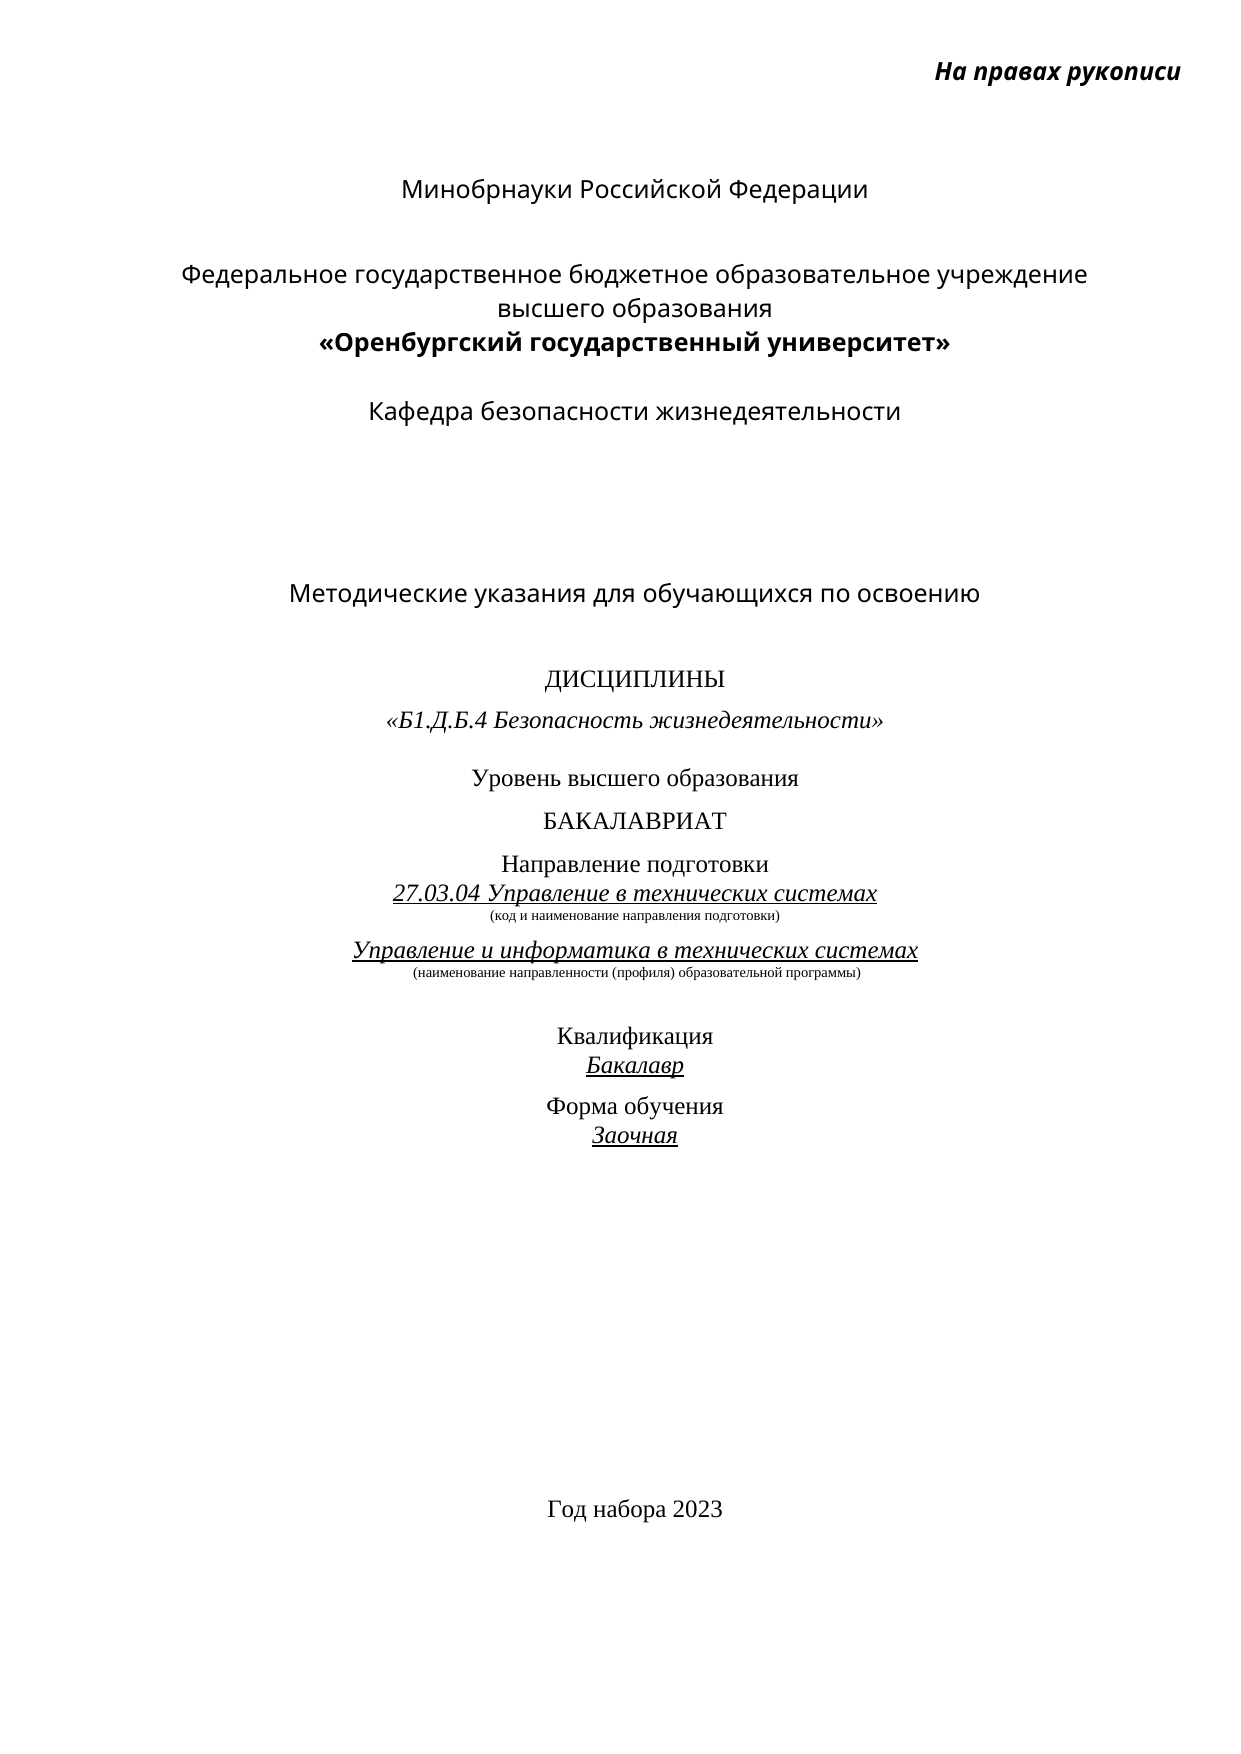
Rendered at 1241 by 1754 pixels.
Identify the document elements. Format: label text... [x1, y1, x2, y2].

text (наименование направленности (профиля) образовательной программы) [88, 964, 1181, 993]
text Методические указания для обучающихся по освоению [88, 576, 1181, 610]
text Год набора 2023 [88, 1494, 1181, 1523]
text 27.03.04 Управление в технических системах [88, 878, 1181, 906]
text (код и наименование направления подготовки) [88, 906, 1181, 935]
text На правах рукописи [88, 53, 1181, 87]
text «Оренбургский государственный университет» [88, 325, 1181, 359]
text БАКАЛАВРИАТ [88, 806, 1181, 834]
text Бакалавр [88, 1050, 1181, 1079]
text Квалификация [88, 1021, 1181, 1050]
text Минобрнауки Российской Федерации [88, 172, 1181, 206]
text Управление и информатика в технических системах [88, 935, 1181, 964]
text Заочная [88, 1120, 1181, 1149]
text высшего образования [88, 291, 1181, 325]
text Уровень высшего образования [88, 763, 1181, 791]
text Федеральное государственное бюджетное образовательное учреждение [88, 257, 1181, 291]
text «Б1.Д.Б.4 Безопасность жизнедеятельности» [88, 705, 1181, 734]
text ДИСЦИПЛИНЫ [88, 664, 1181, 693]
text Форма обучения [88, 1091, 1181, 1120]
text Кафедра безопасности жизнедеятельности [88, 393, 1181, 427]
text Направление подготовки [88, 849, 1181, 878]
